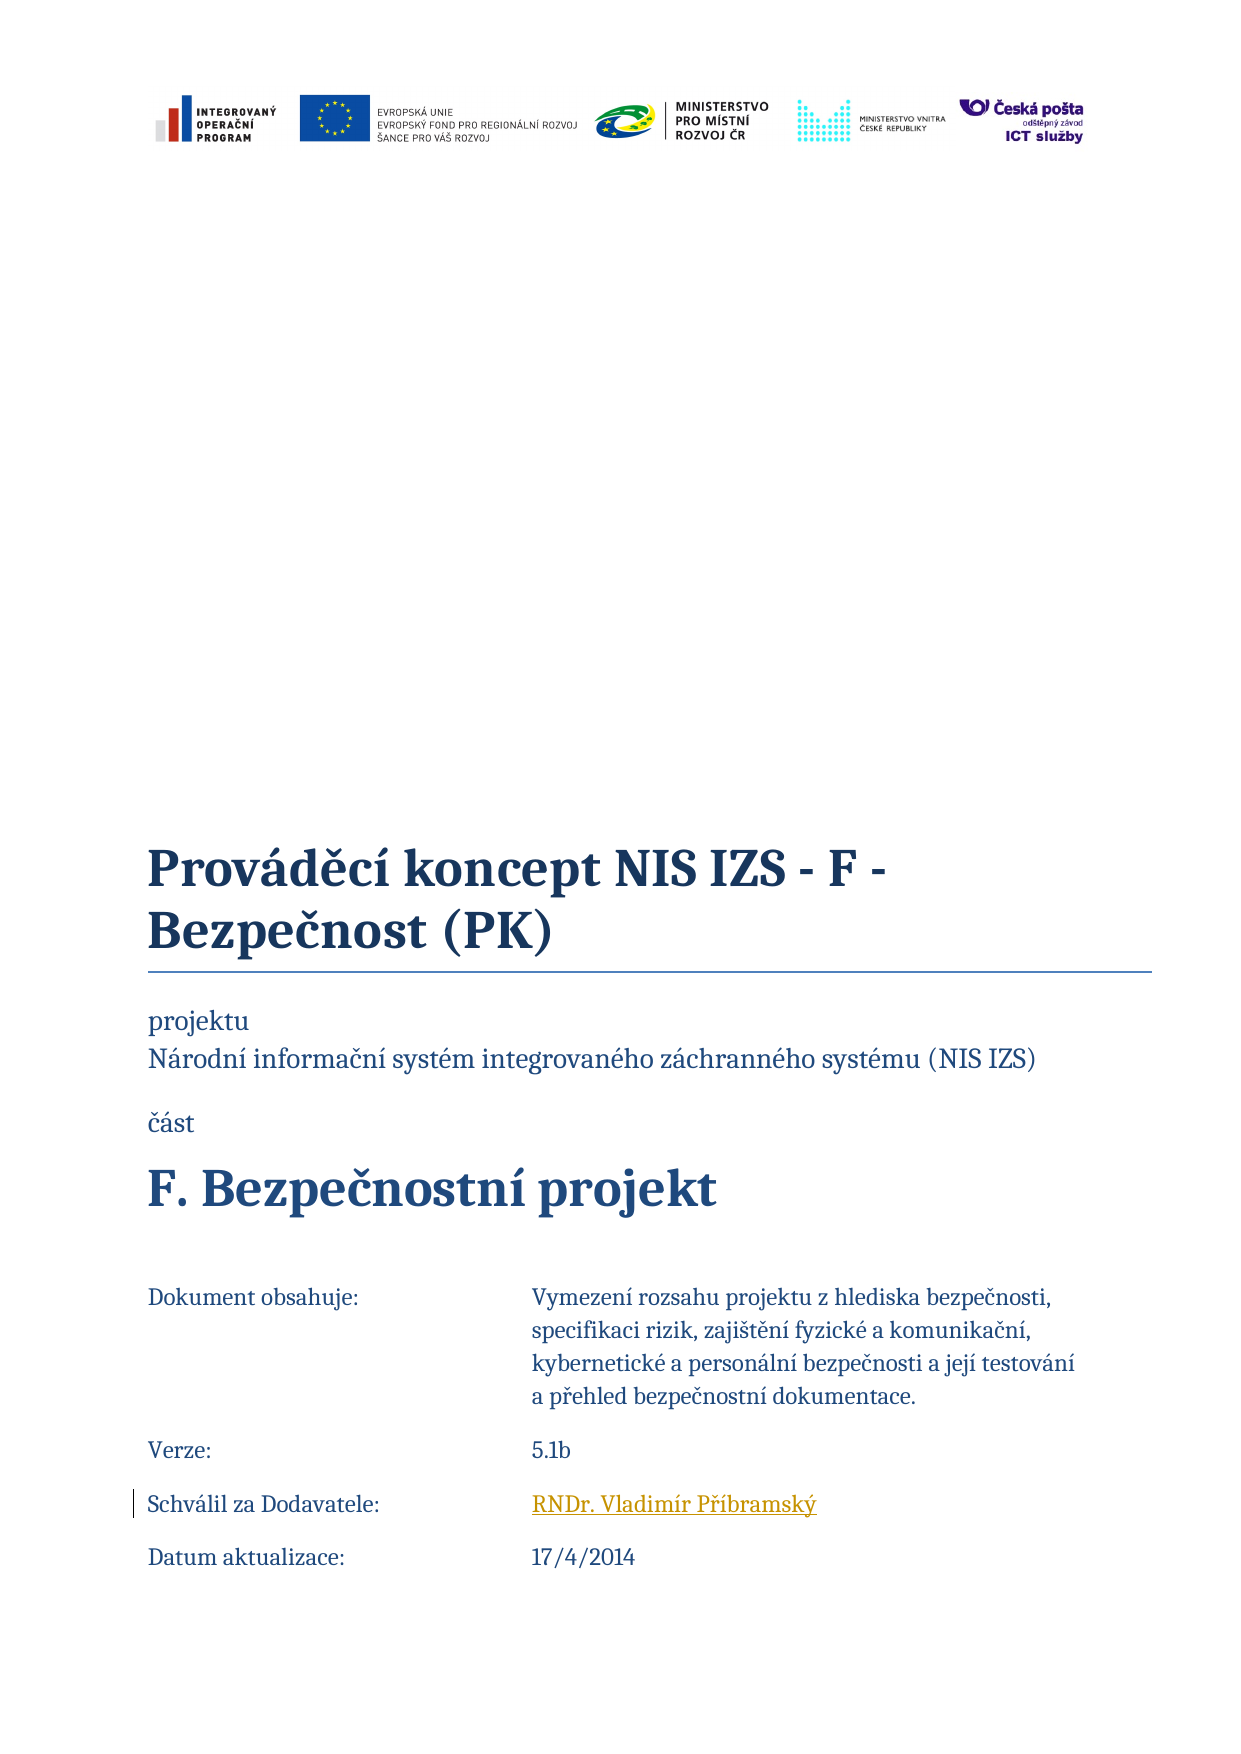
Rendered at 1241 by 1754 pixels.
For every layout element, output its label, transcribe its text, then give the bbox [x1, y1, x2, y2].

text Datum aktualizace: 17/4/2014 [148, 1543, 1092, 1572]
text Dokument obsahuje: Vymezení rozsahu projektu z hlediska bezpečnosti, specifikaci rizik, zajištění fyzické a komunikační, kybernetické a personální bezpečnosti a její testování a přehled bezpečnostní dokumentace. [148, 1283, 1092, 1411]
text Národní informační systém integrovaného záchranného systému (NIS IZS) [148, 1043, 1092, 1076]
text F. Bezpečnostní projekt [148, 1157, 1092, 1219]
picture [147, 86, 1091, 152]
text Schválil za Dodavatele: [148, 1489, 1092, 1518]
text Verze: 5.1b [148, 1436, 1092, 1464]
text projektu [148, 1004, 1092, 1038]
text část [148, 1106, 1092, 1140]
title (PK) [148, 838, 1152, 971]
